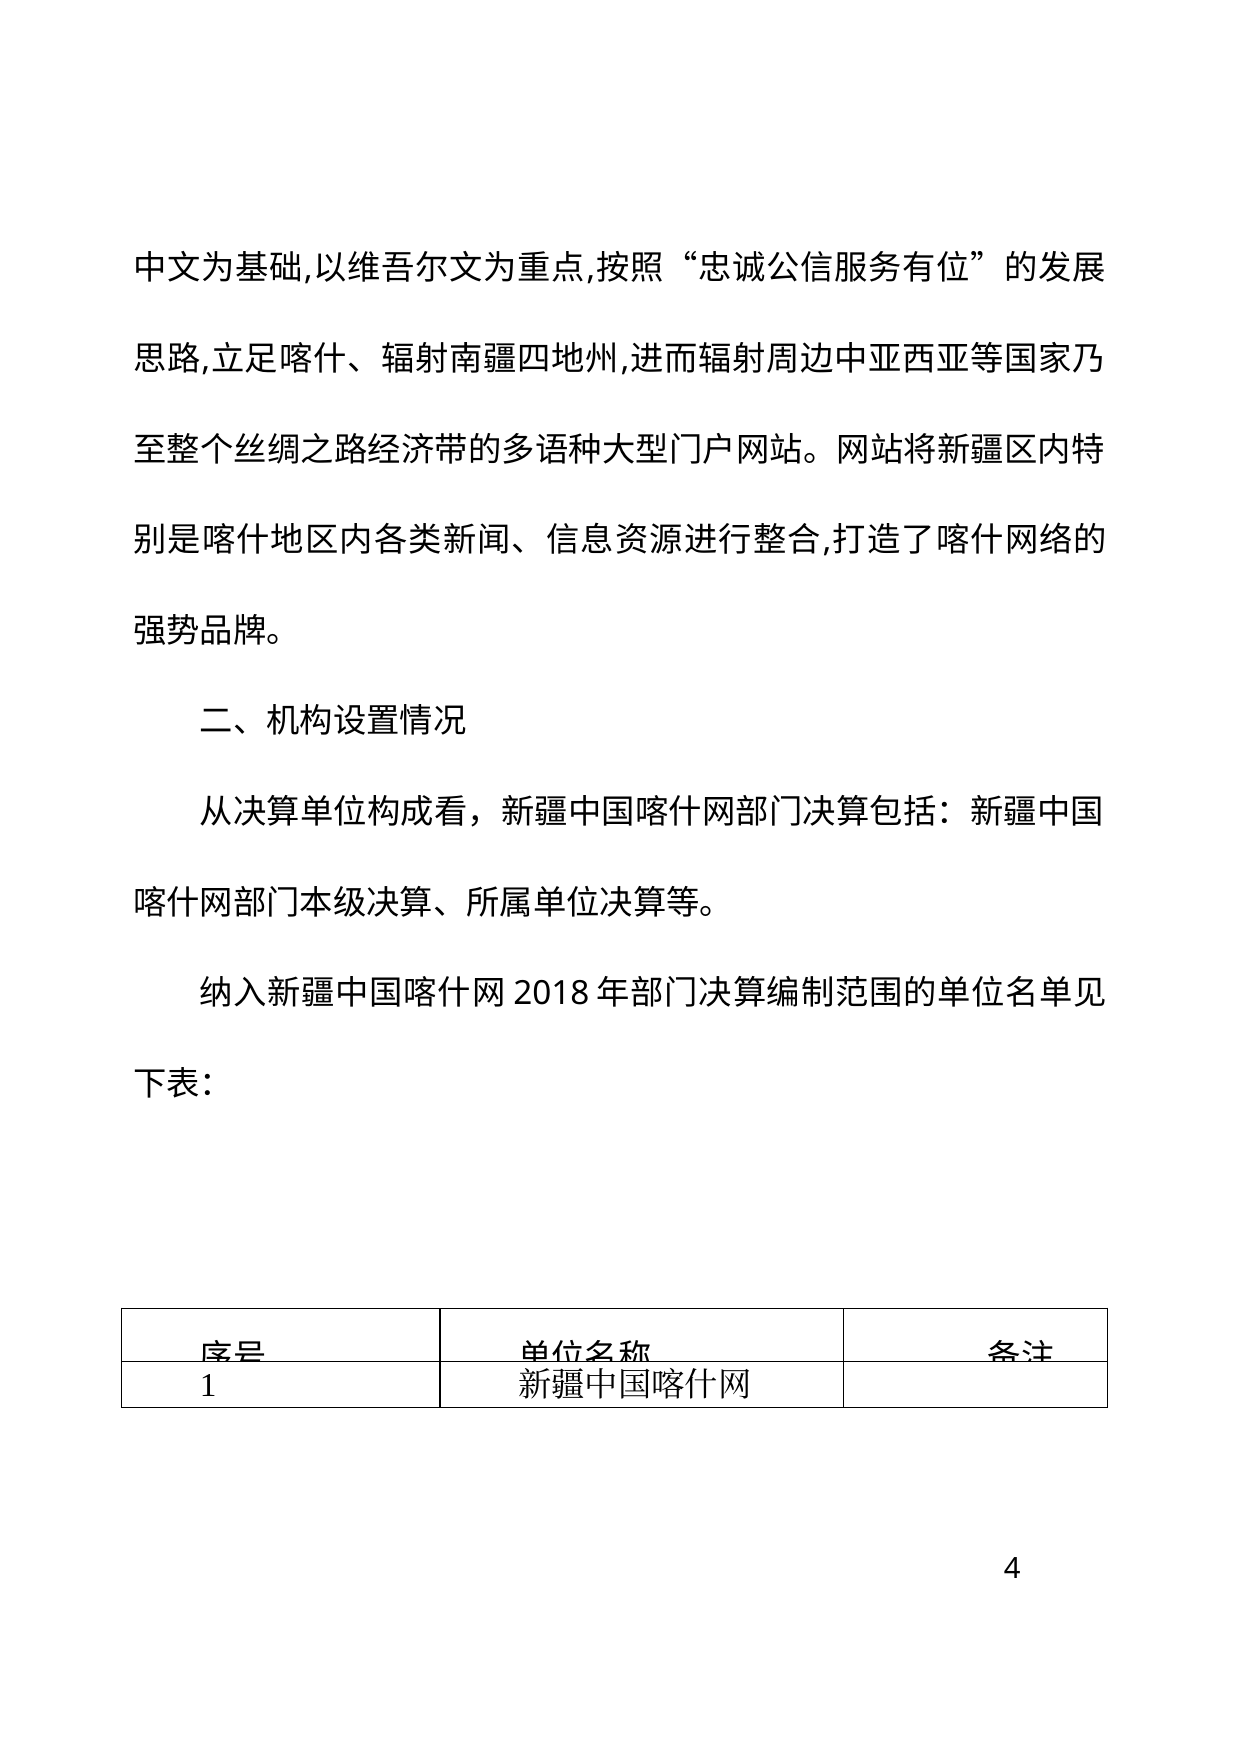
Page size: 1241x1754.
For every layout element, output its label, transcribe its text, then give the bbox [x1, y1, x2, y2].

table_header 单位名称 [441, 1309, 843, 1361]
table_cell [844, 1362, 1107, 1407]
table_header 序号 [122, 1309, 439, 1361]
table_header 备注 [844, 1309, 1107, 1361]
table_cell 新疆中国喀什网 [441, 1362, 843, 1407]
text 二、机构设置情况 [133, 673, 1107, 764]
text 纳入新疆中国喀什网2018年部门决算编制范围的单位名单见下表： [133, 945, 1107, 1126]
text 从决算单位构成看，新疆中国喀什网部门决算包括：新疆中国喀什网部门本级决算、所属单位决算等。 [133, 764, 1107, 945]
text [133, 220, 1107, 673]
table_cell 1 [122, 1362, 439, 1407]
